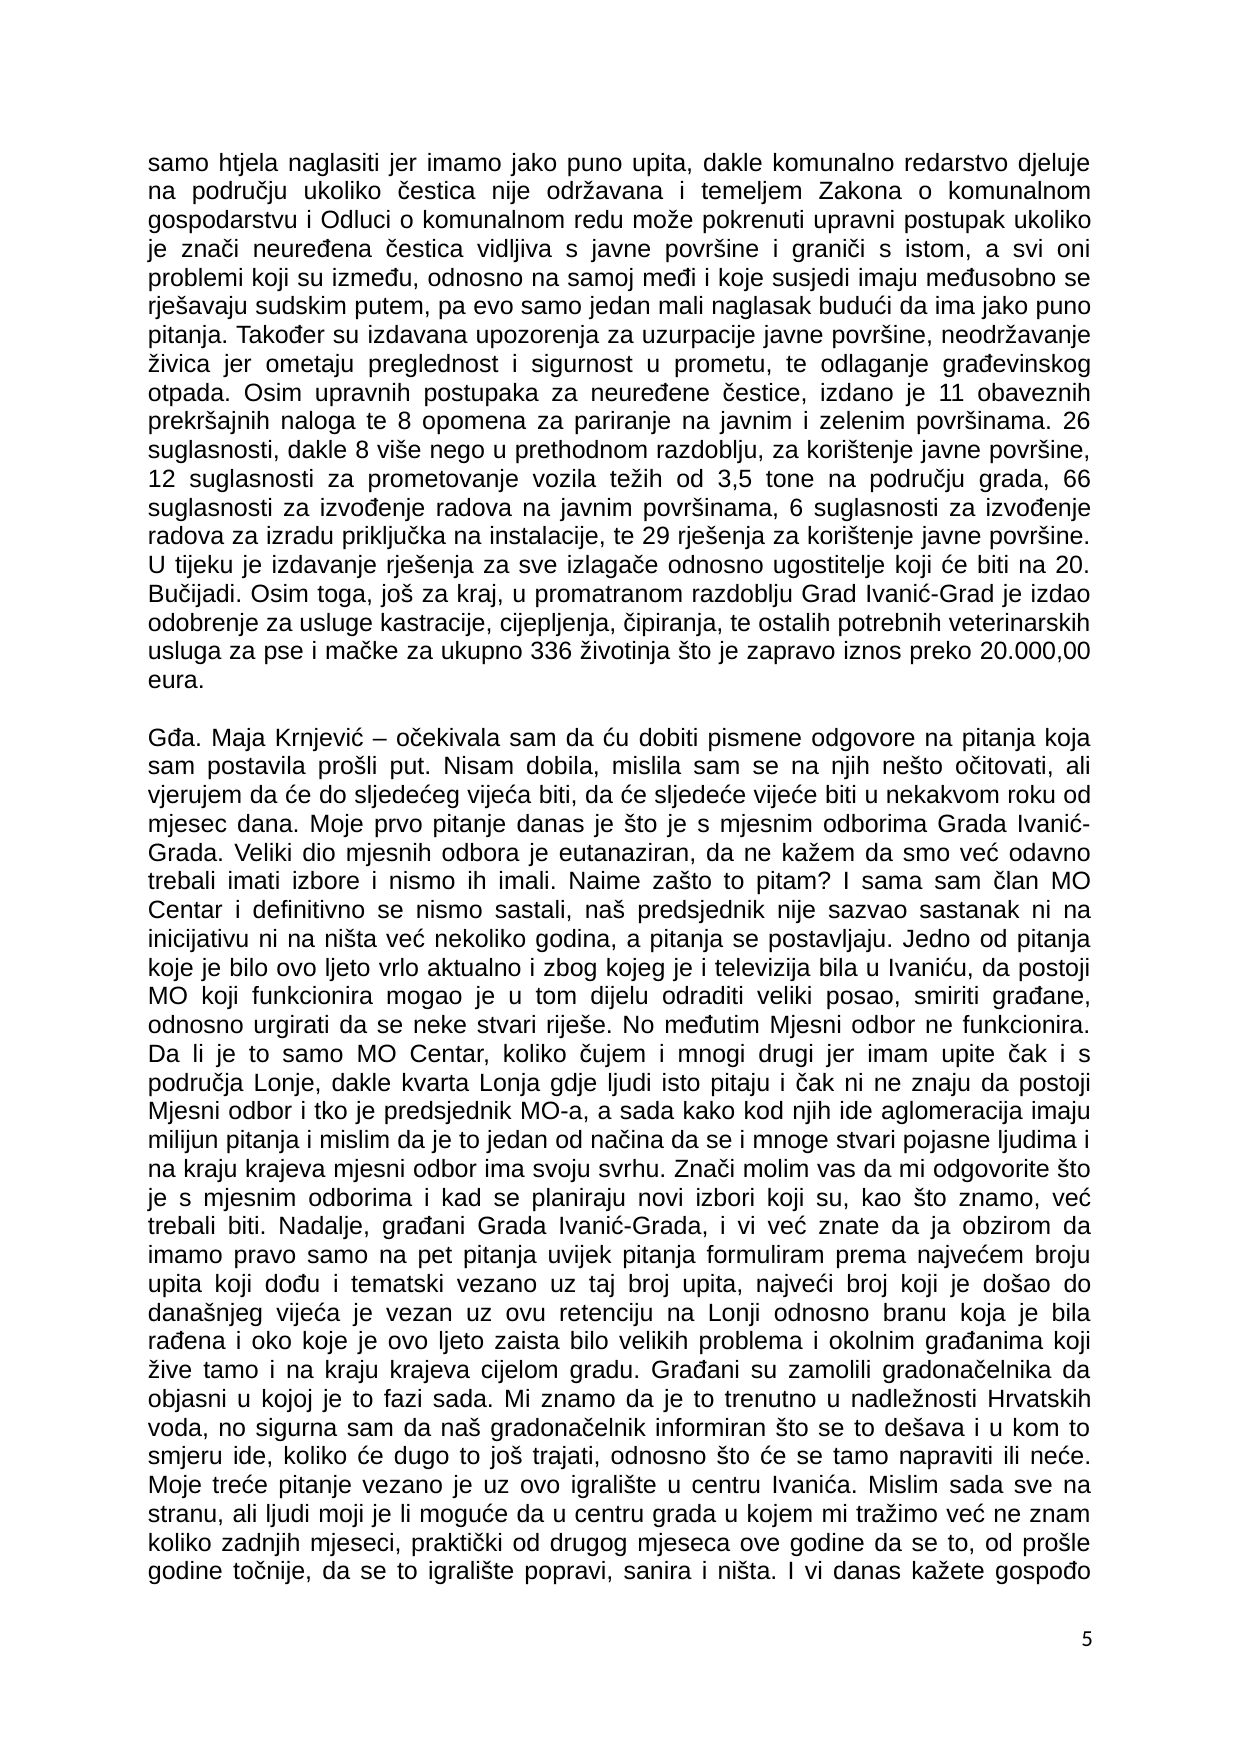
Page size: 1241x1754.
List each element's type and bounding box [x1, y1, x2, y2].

text [148, 723, 1093, 1585]
text [148, 148, 1093, 694]
